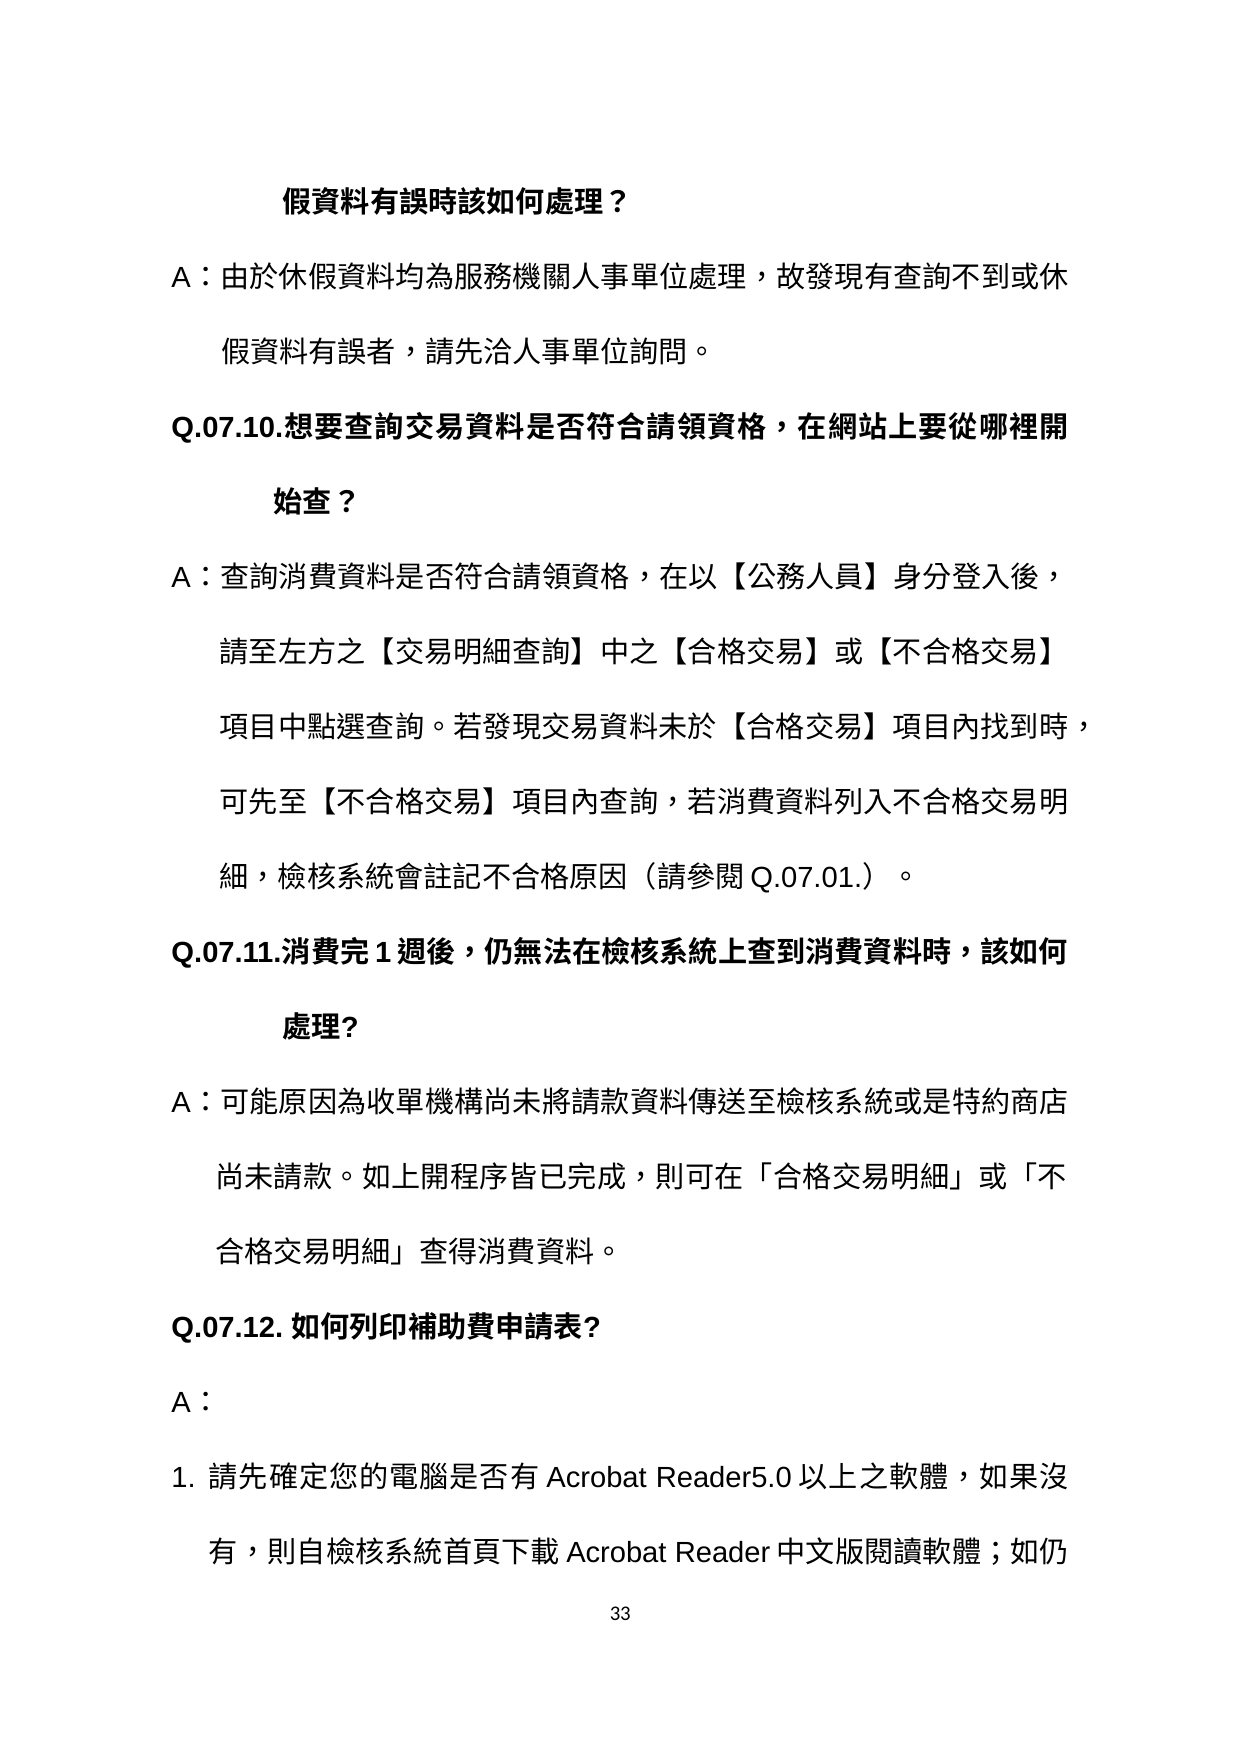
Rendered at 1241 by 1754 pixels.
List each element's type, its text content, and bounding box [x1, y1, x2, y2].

text Q.07.11.消費完1週後，仍無法在檢核系統上查到消費資料時，該如何處理? [171, 912, 1069, 1062]
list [171, 1437, 1069, 1587]
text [171, 162, 1069, 237]
text Q.07.12. 如何列印補助費申請表? [171, 1287, 1069, 1362]
text Q.07.10.想要查詢交易資料是否符合請領資格，在網站上要從哪裡開始查？ [171, 387, 1069, 537]
text A：查詢消費資料是否符合請領資格，在以【公務人員】身分登入後，請至左方之【交易明細查詢】中之【合格交易】或【不合格交易】項目中點選查詢。若發現交易資料未於【合格交易】項目內找到時，可先至【不合格交易】項目內查詢，若消費資料列入不合格交易明細，檢核系統會註記不合格原因（請參閱Q.07.01.）。 [171, 537, 1069, 912]
text A：可能原因為收單機構尚未將請款資料傳送至檢核系統或是特約商店尚未請款。如上開程序皆已完成，則可在「合格交易明細」或「不合格交易明細」查得消費資料。 [171, 1062, 1069, 1287]
text A：由於休假資料均為服務機關人事單位處理，故發現有查詢不到或休假資料有誤者，請先洽人事單位詢問。 [171, 237, 1069, 387]
text A： [171, 1362, 1069, 1437]
